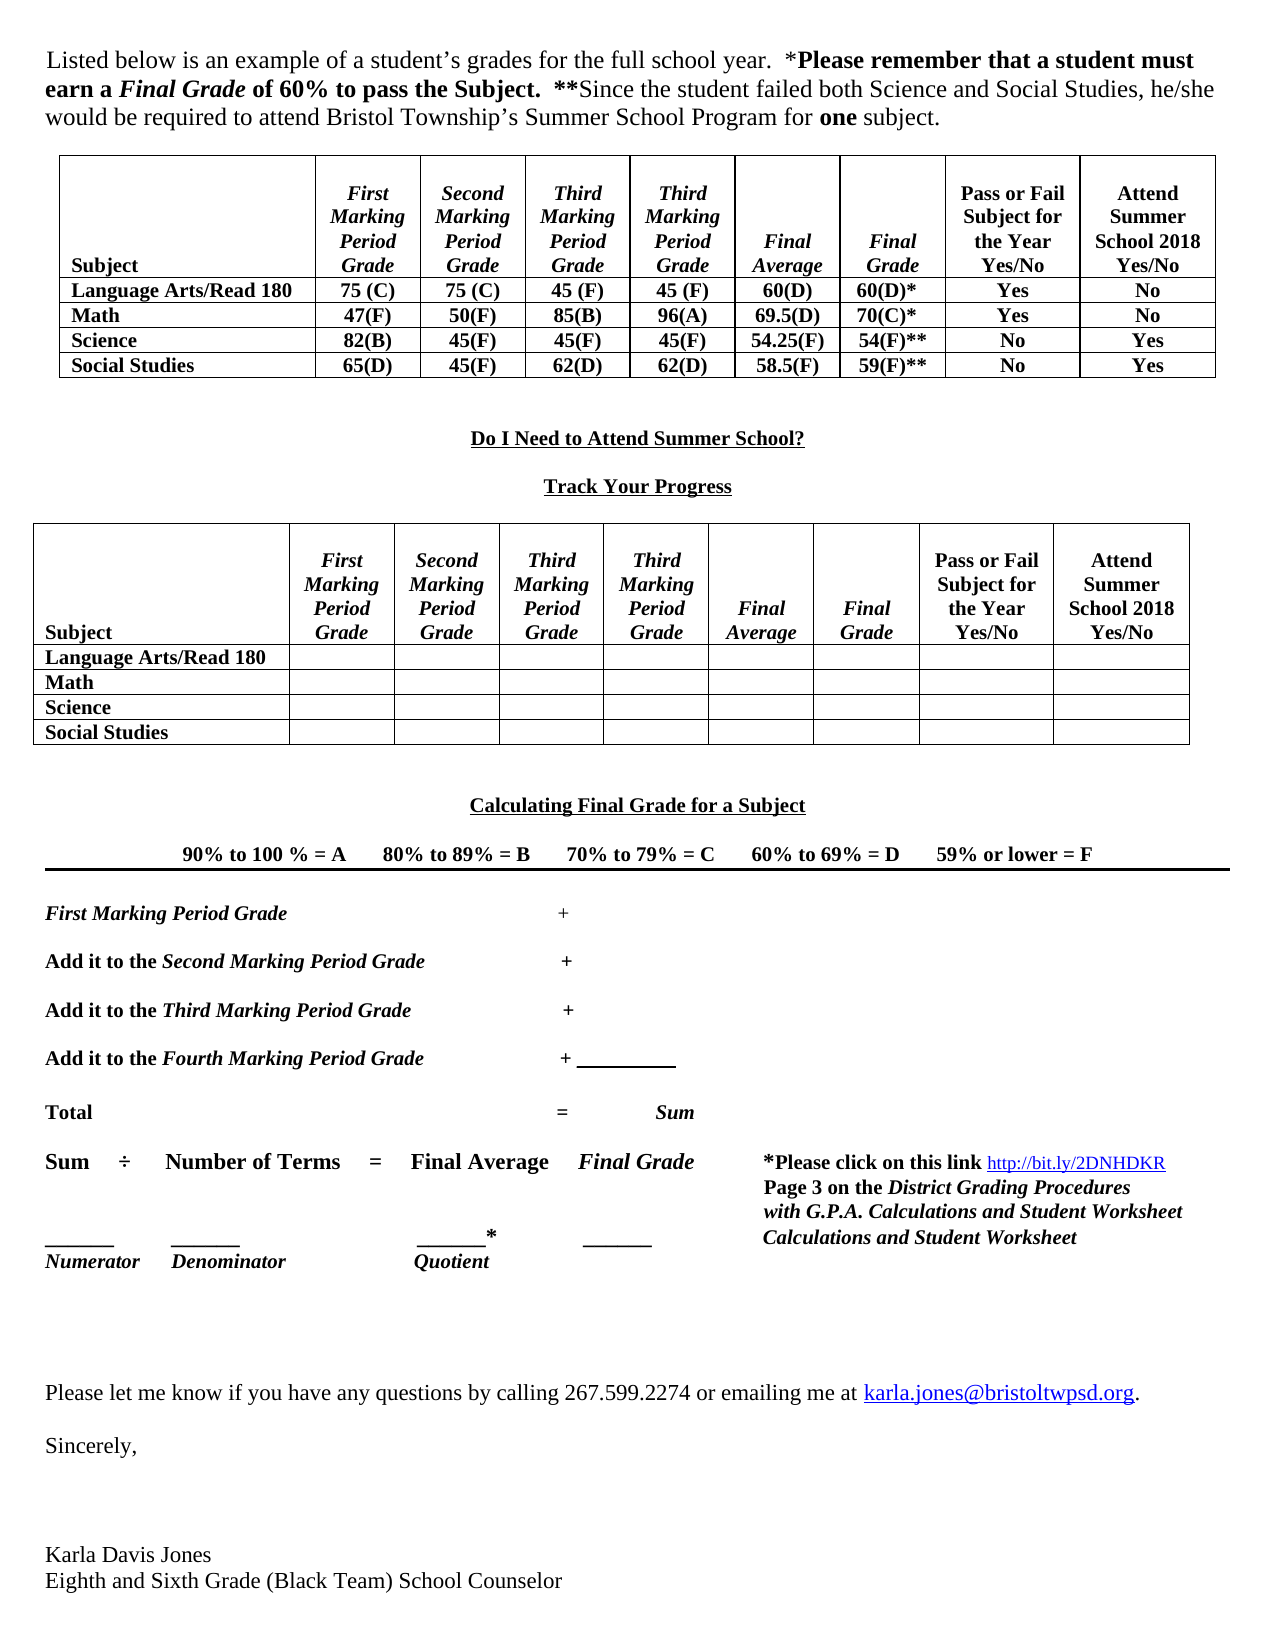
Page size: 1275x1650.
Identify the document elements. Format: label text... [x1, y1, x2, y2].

table_cell [395, 695, 499, 719]
table_cell [709, 695, 813, 719]
table_cell Language Arts/Read 180 [60, 278, 315, 302]
table_header Final Average [709, 524, 813, 644]
table_cell 85(B) [526, 303, 629, 327]
table_header Third Marking Period Grade [526, 156, 629, 277]
list Listed below is an example of a student’s grades for the full school year. *Please remember that a student must earn a Final Grade of 60% to pass the Subject. **Since the student failed both Science and Social Studies, he/she would be required to attend Bristol Township’s Summer School Program for one subject. [45, 45, 1230, 131]
table_cell [604, 720, 708, 744]
table_cell 75 (C) [316, 278, 420, 302]
table_cell Science [60, 328, 315, 352]
text 90% to 100 % = A 80% to 89% = B 70% to 79% = C 60% to 69% = D 59% or lower = F [45, 842, 1230, 868]
table_cell 58.5(F) [736, 353, 839, 377]
table_cell Yes [1081, 353, 1215, 377]
table_cell [500, 720, 603, 744]
table_cell Social Studies [34, 720, 289, 744]
table_cell [1054, 695, 1189, 719]
text Karla Davis Jones [45, 1541, 1230, 1568]
table_cell 82(B) [316, 328, 420, 352]
table_cell 45(F) [631, 328, 734, 352]
table_cell [920, 720, 1053, 744]
table_cell Math [60, 303, 315, 327]
table_cell 54.25(F) [736, 328, 839, 352]
table_cell 59(F)** [841, 353, 945, 377]
table_cell [395, 670, 499, 694]
text Please let me know if you have any questions by calling 267.599.2274 or emailing me at karla.jones@bristoltwpsd.org. [45, 1379, 1230, 1405]
table_cell 65(D) [316, 353, 420, 377]
table_header First Marking Period Grade [316, 156, 420, 277]
table_cell Social Studies [60, 353, 315, 377]
table_cell 45(F) [421, 328, 525, 352]
table_header Pass or Fail Subject for the Year Yes/No [946, 156, 1079, 277]
table_cell 75 (C) [421, 278, 525, 302]
table_cell [500, 695, 603, 719]
text with G.P.A. Calculations and Student Worksheet [45, 1199, 1230, 1223]
table_cell No [1081, 278, 1215, 302]
table_cell [500, 670, 603, 694]
table_cell Yes [1081, 328, 1215, 352]
table_cell [814, 720, 919, 744]
text First Marking Period Grade + [45, 901, 1230, 925]
text Numerator Denominator Quotient [45, 1249, 1230, 1273]
table_cell 62(D) [631, 353, 734, 377]
table_cell [814, 695, 919, 719]
table_cell [395, 645, 499, 669]
table_cell [395, 720, 499, 744]
table_cell 96(A) [631, 303, 734, 327]
table_cell [920, 695, 1053, 719]
text Add it to the Second Marking Period Grade + [45, 949, 1230, 973]
table_header First Marking Period Grade [290, 524, 394, 644]
table_cell 60(D) [736, 278, 839, 302]
table_cell 45(F) [526, 328, 629, 352]
table_cell Yes [946, 303, 1079, 327]
text Track Your Progress [45, 474, 1230, 498]
table_header Attend Summer School 2018 Yes/No [1081, 156, 1215, 277]
table_cell [604, 645, 708, 669]
table_cell [709, 720, 813, 744]
table_header Subject [34, 524, 289, 644]
table_header Attend Summer School 2018 Yes/No [1054, 524, 1189, 644]
table_cell 50(F) [421, 303, 525, 327]
text Sum ÷ Number of Terms = Final Average Final Grade *Please click on this link http://bit.ly/2DNHDKR [45, 1148, 1230, 1175]
text Page 3 on the District Grading Procedures [45, 1175, 1230, 1199]
text Do I Need to Attend Summer School? [45, 426, 1230, 450]
table_cell [814, 645, 919, 669]
text Eighth and Sixth Grade (Black Team) School Counselor [45, 1568, 1230, 1594]
text Total = Sum [45, 1100, 1230, 1124]
table_cell [709, 670, 813, 694]
table_cell [709, 645, 813, 669]
table_header Subject [60, 156, 315, 277]
table_cell 62(D) [526, 353, 629, 377]
table_cell Yes [946, 278, 1079, 302]
table_cell 60(D)* [841, 278, 945, 302]
table_cell Science [34, 695, 289, 719]
table_cell No [946, 328, 1079, 352]
table_header Final Grade [841, 156, 945, 277]
table_cell No [946, 353, 1079, 377]
table_cell [290, 720, 394, 744]
text Sincerely, [45, 1432, 1230, 1458]
table_cell Math [34, 670, 289, 694]
table_cell [604, 670, 708, 694]
table_cell 45 (F) [631, 278, 734, 302]
table_cell [290, 645, 394, 669]
table_cell 54(F)** [841, 328, 945, 352]
text Add it to the Fourth Marking Period Grade + ______ [45, 1046, 1230, 1070]
table_cell [1054, 645, 1189, 669]
table_header Second Marking Period Grade [395, 524, 499, 644]
table_cell [290, 695, 394, 719]
table_cell [500, 645, 603, 669]
table_cell 47(F) [316, 303, 420, 327]
table_cell [920, 645, 1053, 669]
table_header Third Marking Period Grade [500, 524, 603, 644]
table_cell 45 (F) [526, 278, 629, 302]
table_cell [920, 670, 1053, 694]
table_header Third Marking Period Grade [604, 524, 708, 644]
table_cell 45(F) [421, 353, 525, 377]
table_header Third Marking Period Grade [631, 156, 734, 277]
table_cell No [1081, 303, 1215, 327]
table_cell 70(C)* [841, 303, 945, 327]
text ______ ______ ______* ______ Calculations and Student Worksheet [45, 1223, 1230, 1249]
table_cell 69.5(D) [736, 303, 839, 327]
table_header Final Grade [814, 524, 919, 644]
table_cell [1054, 720, 1189, 744]
table_cell [1054, 670, 1189, 694]
table_cell [604, 695, 708, 719]
table_header Pass or Fail Subject for the Year Yes/No [920, 524, 1053, 644]
table_header Final Average [736, 156, 839, 277]
table_cell [290, 670, 394, 694]
table_cell Language Arts/Read 180 [34, 645, 289, 669]
table_header Second Marking Period Grade [421, 156, 525, 277]
text Calculating Final Grade for a Subject [45, 793, 1230, 817]
table_cell [814, 670, 919, 694]
text Add it to the Third Marking Period Grade + [45, 998, 1230, 1022]
